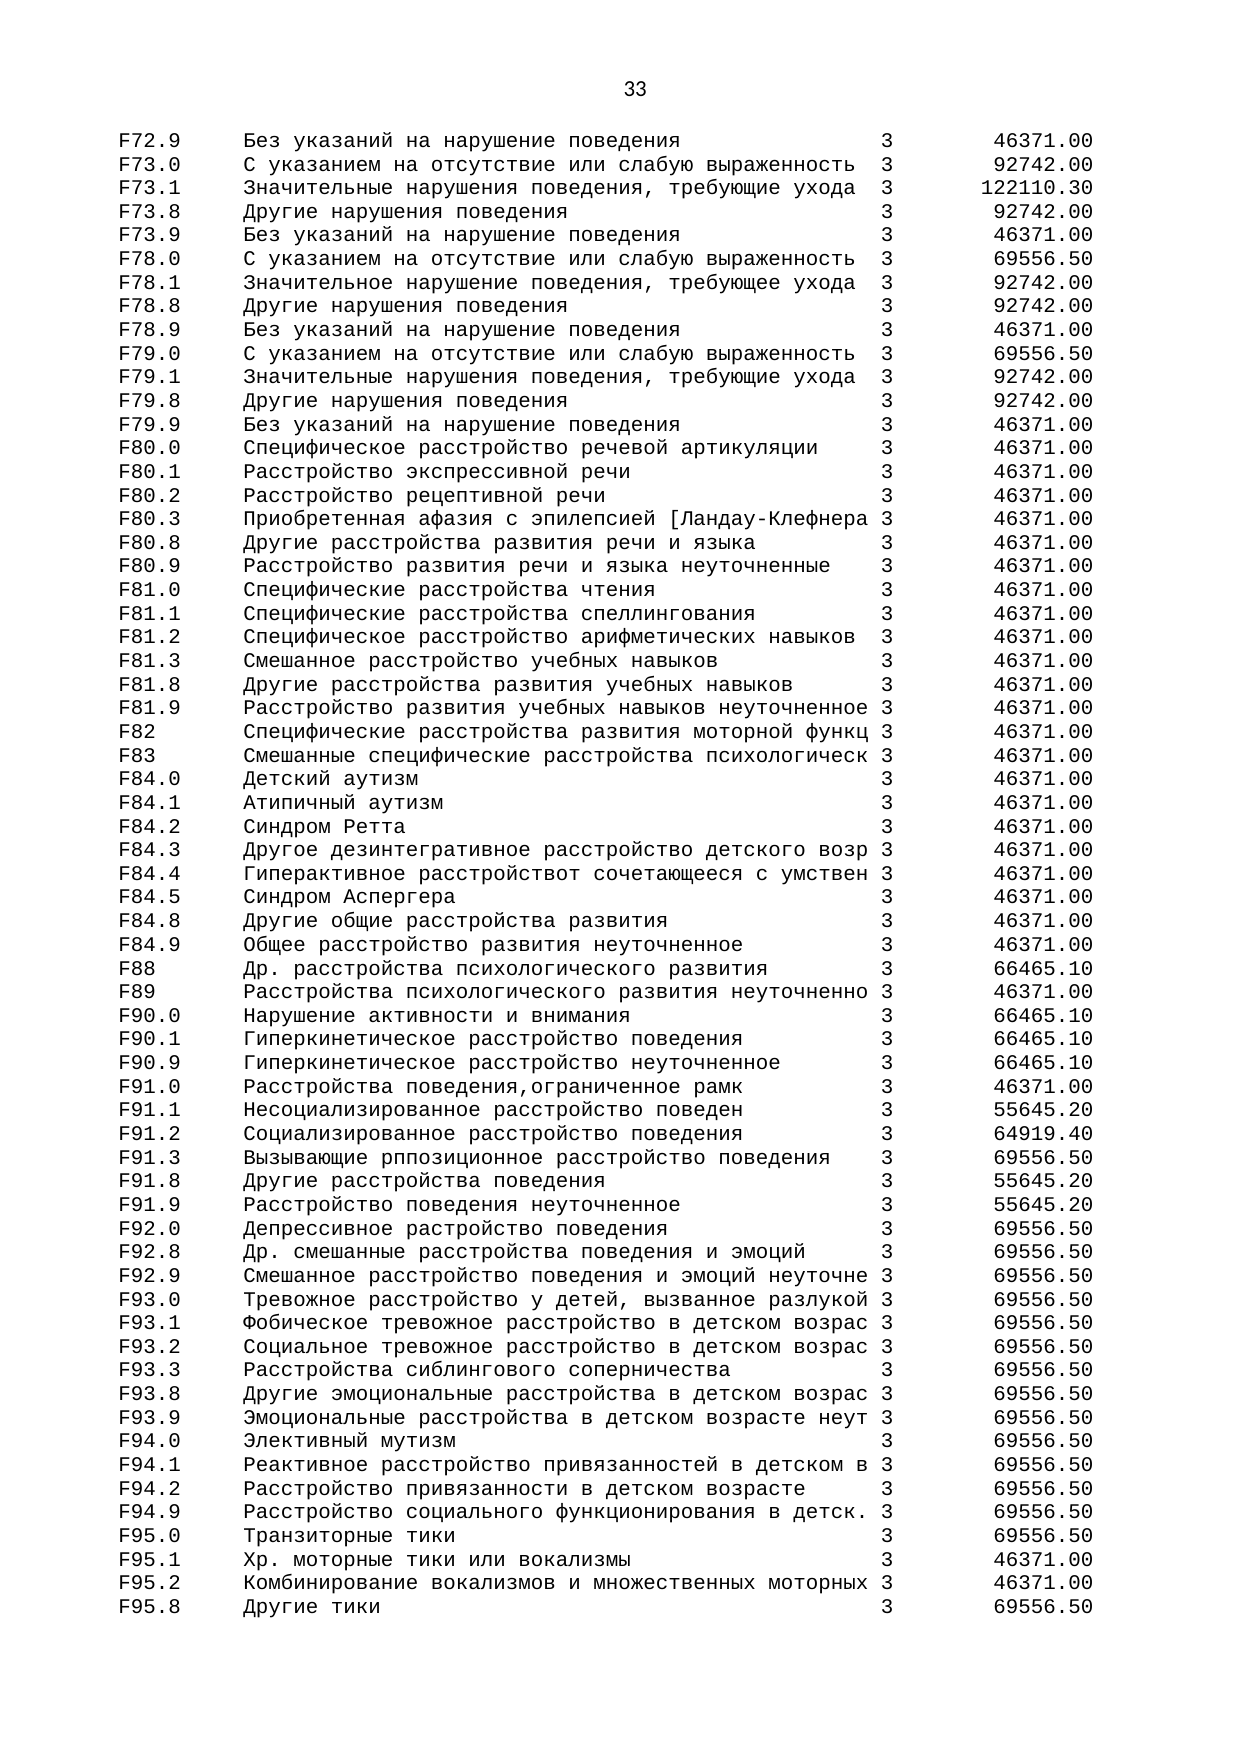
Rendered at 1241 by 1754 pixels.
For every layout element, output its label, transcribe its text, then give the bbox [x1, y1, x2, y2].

text F80.8 Другие расстройства развития речи и языка 3 46371.00 [118, 532, 1152, 556]
text F89 Расстройства психологического развития неуточненно 3 46371.00 [118, 981, 1152, 1005]
text F93.2 Социальное тревожное расстройство в детском возрас 3 69556.50 [118, 1336, 1152, 1359]
text F91.9 Расстройство поведения неуточненное 3 55645.20 [118, 1194, 1152, 1218]
text F84.1 Атипичный аутизм 3 46371.00 [118, 792, 1152, 816]
text F80.3 Приобретенная афазия с эпилепсией [Ландау-Клефнера 3 46371.00 [118, 508, 1152, 532]
text F88 Др. расстройства психологического развития 3 66465.10 [118, 957, 1152, 981]
text F90.1 Гиперкинетическое расстройство поведения 3 66465.10 [118, 1028, 1152, 1052]
text F82 Специфические расстройства развития моторной функц 3 46371.00 [118, 721, 1152, 745]
text F78.9 Без указаний на нарушение поведения 3 46371.00 [118, 319, 1152, 343]
text F81.9 Расстройство развития учебных навыков неуточненное 3 46371.00 [118, 697, 1152, 721]
text F80.1 Расстройство экспрессивной речи 3 46371.00 [118, 461, 1152, 484]
text F84.9 Общее расстройство развития неуточненное 3 46371.00 [118, 934, 1152, 957]
text F93.8 Другие эмоциональные расстройства в детском возрас 3 69556.50 [118, 1383, 1152, 1407]
text F72.9 Без указаний на нарушение поведения 3 46371.00 [118, 130, 1152, 153]
text F91.2 Социализированное расстройство поведения 3 64919.40 [118, 1123, 1152, 1147]
text F80.9 Расстройство развития речи и языка неуточненные 3 46371.00 [118, 556, 1152, 579]
text F95.1 Хр. моторные тики или вокализмы 3 46371.00 [118, 1549, 1152, 1572]
text F95.2 Комбинирование вокализмов и множественных моторных 3 46371.00 [118, 1572, 1152, 1596]
text F91.0 Расстройства поведения,ограниченное рамк 3 46371.00 [118, 1076, 1152, 1099]
text F93.1 Фобическое тревожное расстройство в детском возрас 3 69556.50 [118, 1312, 1152, 1336]
text F79.9 Без указаний на нарушение поведения 3 46371.00 [118, 414, 1152, 437]
text F90.9 Гиперкинетическое расстройство неуточненное 3 66465.10 [118, 1052, 1152, 1076]
text F81.3 Смешанное расстройство учебных навыков 3 46371.00 [118, 650, 1152, 674]
text F84.4 Гиперактивное расстройствот сочетающееся с умствен 3 46371.00 [118, 863, 1152, 887]
text F84.2 Синдром Ретта 3 46371.00 [118, 816, 1152, 839]
text F81.0 Специфические расстройства чтения 3 46371.00 [118, 579, 1152, 603]
text F92.0 Депрессивное растройство поведения 3 69556.50 [118, 1218, 1152, 1241]
text F73.1 Значительные нарушения поведения, требующие ухода 3 122110.30 [118, 177, 1152, 201]
text F83 Смешанные специфические расстройства психологическ 3 46371.00 [118, 745, 1152, 768]
text F93.3 Расстройства сиблингового соперничества 3 69556.50 [118, 1359, 1152, 1383]
text F73.8 Другие нарушения поведения 3 92742.00 [118, 201, 1152, 224]
text F73.9 Без указаний на нарушение поведения 3 46371.00 [118, 224, 1152, 248]
text F94.2 Расстройство привязанности в детском возрасте 3 69556.50 [118, 1478, 1152, 1501]
text F81.8 Другие расстройства развития учебных навыков 3 46371.00 [118, 674, 1152, 697]
text F79.1 Значительные нарушения поведения, требующие ухода 3 92742.00 [118, 366, 1152, 390]
text F79.0 С указанием на отсутствие или слабую выраженность 3 69556.50 [118, 343, 1152, 366]
text F92.8 Др. смешанные расстройства поведения и эмоций 3 69556.50 [118, 1241, 1152, 1265]
text F84.8 Другие общие расстройства развития 3 46371.00 [118, 910, 1152, 934]
text F94.9 Расстройство социального функционирования в детск. 3 69556.50 [118, 1501, 1152, 1525]
text F78.0 С указанием на отсутствие или слабую выраженность 3 69556.50 [118, 248, 1152, 272]
text F93.0 Тревожное расстройство у детей, вызванное разлукой 3 69556.50 [118, 1288, 1152, 1312]
text F84.5 Синдром Аспергера 3 46371.00 [118, 887, 1152, 910]
text F94.0 Элективный мутизм 3 69556.50 [118, 1430, 1152, 1454]
text F91.1 Несоциализированное расстройство поведен 3 55645.20 [118, 1099, 1152, 1123]
text F73.0 С указанием на отсутствие или слабую выраженность 3 92742.00 [118, 153, 1152, 177]
text F92.9 Смешанное расстройство поведения и эмоций неуточне 3 69556.50 [118, 1265, 1152, 1288]
text F95.0 Транзиторные тики 3 69556.50 [118, 1525, 1152, 1549]
text F90.0 Нарушение активности и внимания 3 66465.10 [118, 1005, 1152, 1028]
text F93.9 Эмоциональные расстройства в детском возрасте неут 3 69556.50 [118, 1407, 1152, 1430]
text F78.1 Значительное нарушение поведения, требующее ухода 3 92742.00 [118, 272, 1152, 295]
text F95.8 Другие тики 3 69556.50 [118, 1596, 1152, 1619]
text F80.2 Расстройство рецептивной речи 3 46371.00 [118, 484, 1152, 508]
text F94.1 Реактивное расстройство привязанностей в детском в 3 69556.50 [118, 1454, 1152, 1478]
text F91.3 Вызывающие рппозиционное расстройство поведения 3 69556.50 [118, 1147, 1152, 1170]
text F84.3 Другое дезинтегративное расстройство детского возр 3 46371.00 [118, 839, 1152, 863]
text F78.8 Другие нарушения поведения 3 92742.00 [118, 295, 1152, 319]
text F81.2 Специфическое расстройство арифметических навыков 3 46371.00 [118, 626, 1152, 650]
text F91.8 Другие расстройства поведения 3 55645.20 [118, 1170, 1152, 1194]
text F84.0 Детский аутизм 3 46371.00 [118, 768, 1152, 792]
text F79.8 Другие нарушения поведения 3 92742.00 [118, 390, 1152, 414]
text F81.1 Специфические расстройства спеллингования 3 46371.00 [118, 603, 1152, 626]
text F80.0 Специфическое расстройство речевой артикуляции 3 46371.00 [118, 437, 1152, 461]
